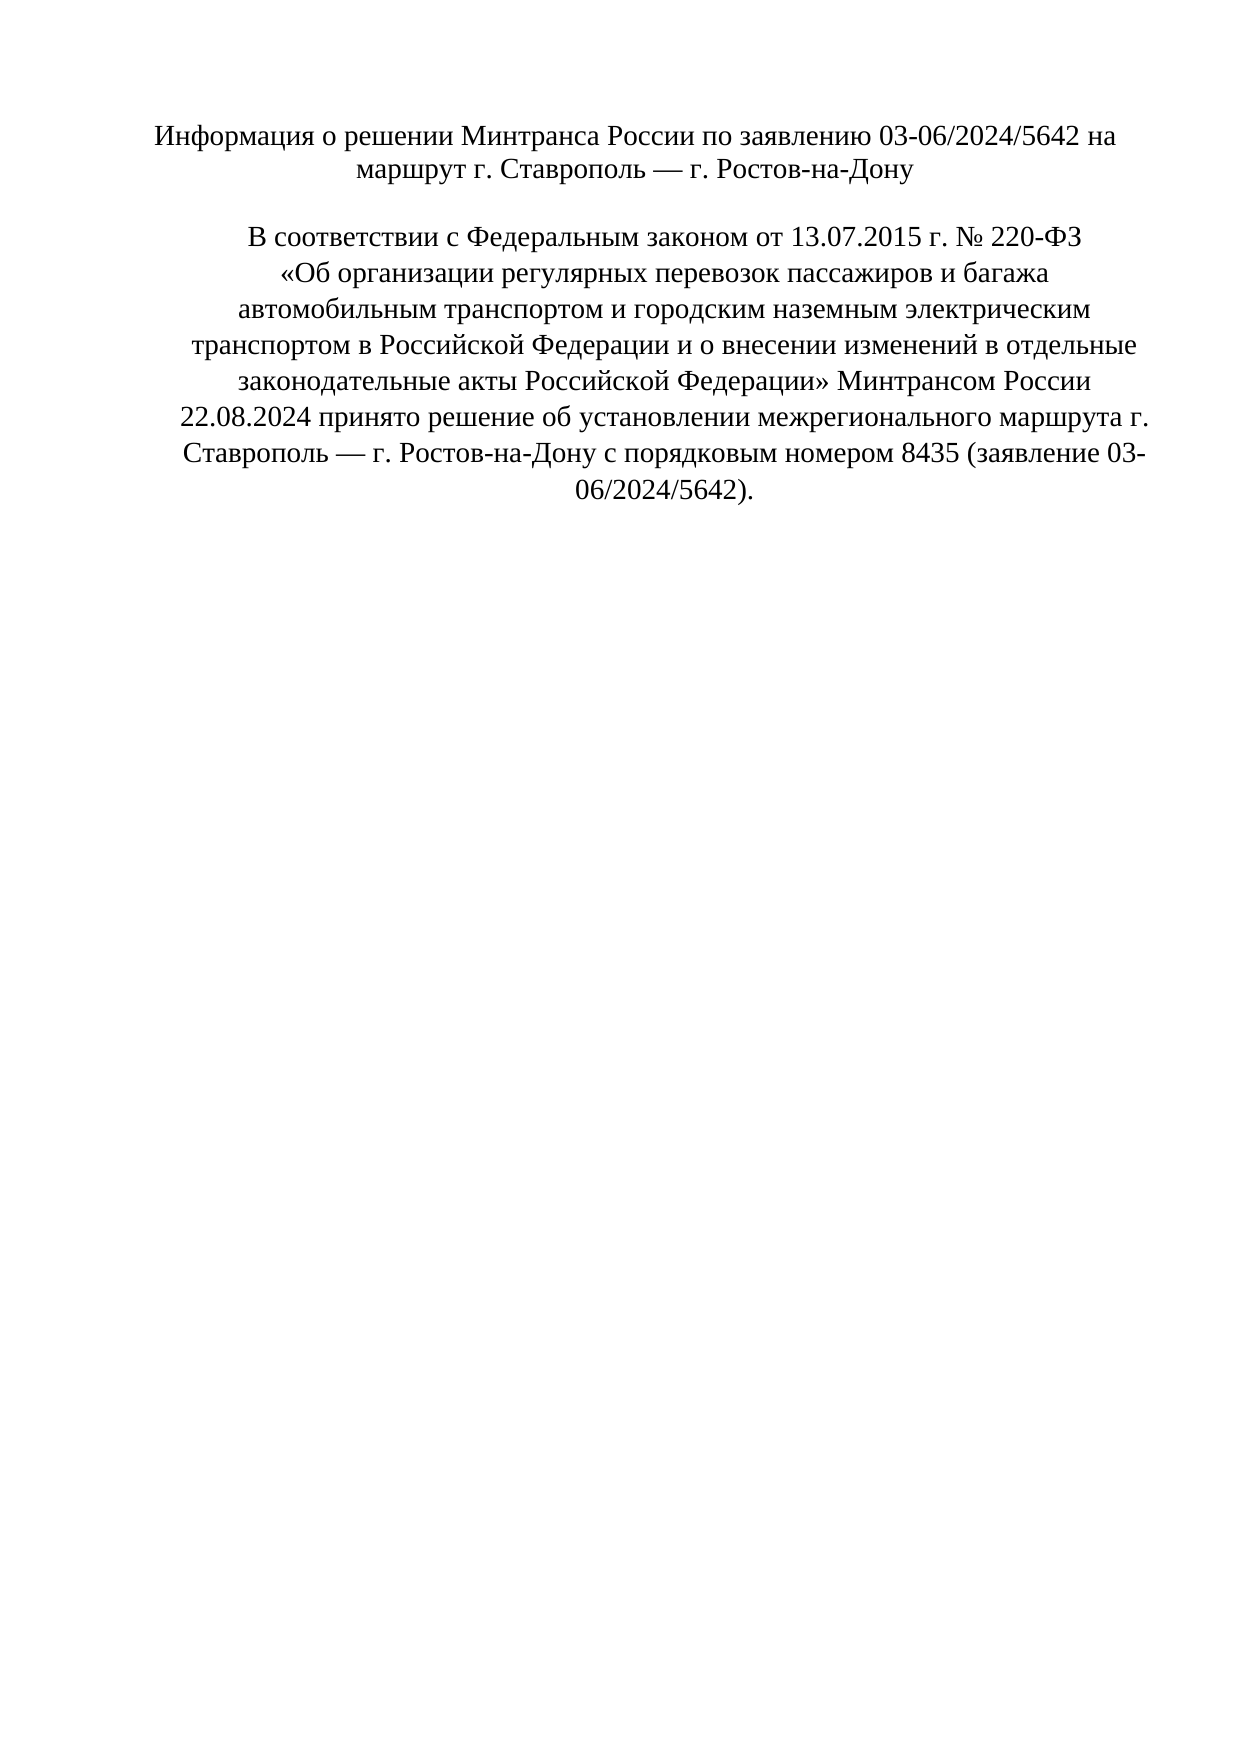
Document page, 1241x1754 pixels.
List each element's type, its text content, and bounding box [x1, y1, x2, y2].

text В соответствии с Федеральным законом от 13.07.2015 г. № 220-ФЗ «Об организации регулярных перевозок пассажиров и багажа автомобильным транспортом и городским наземным электрическим транспортом в Российской Федерации и о внесении изменений в отдельные законодательные акты Российской Федерации» Минтрансом России 22.08.2024 принято решение об установлении межрегионального маршрута г. Ставрополь — г. Ростов-на-Дону с порядковым номером 8435 (заявление 03-06/2024/5642). [177, 219, 1152, 505]
text Информация о решении Минтранса России по заявлению 03-06/2024/5642 на маршрут г. Ставрополь — г. Ростов-на-Дону [118, 118, 1152, 185]
